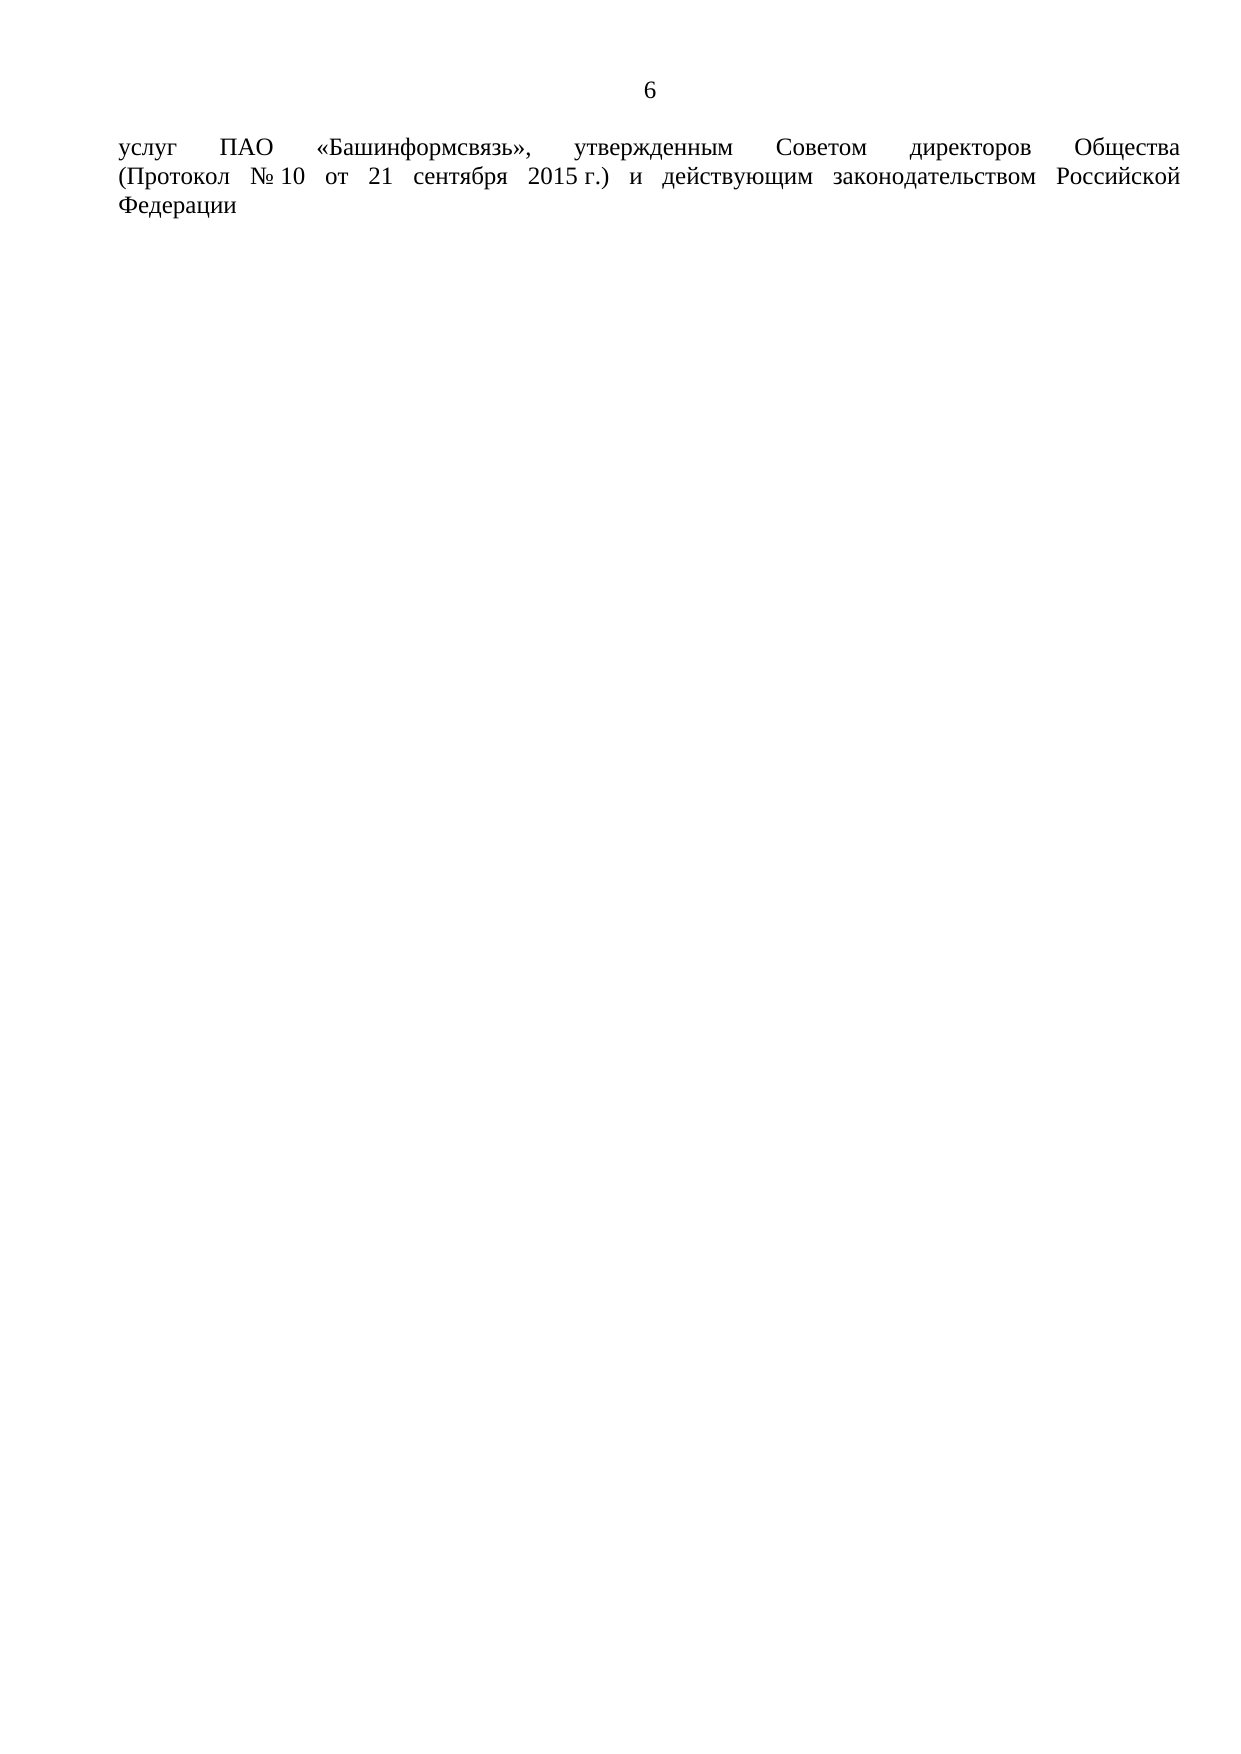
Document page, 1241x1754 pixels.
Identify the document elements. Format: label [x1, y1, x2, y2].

text [118, 132, 1181, 219]
